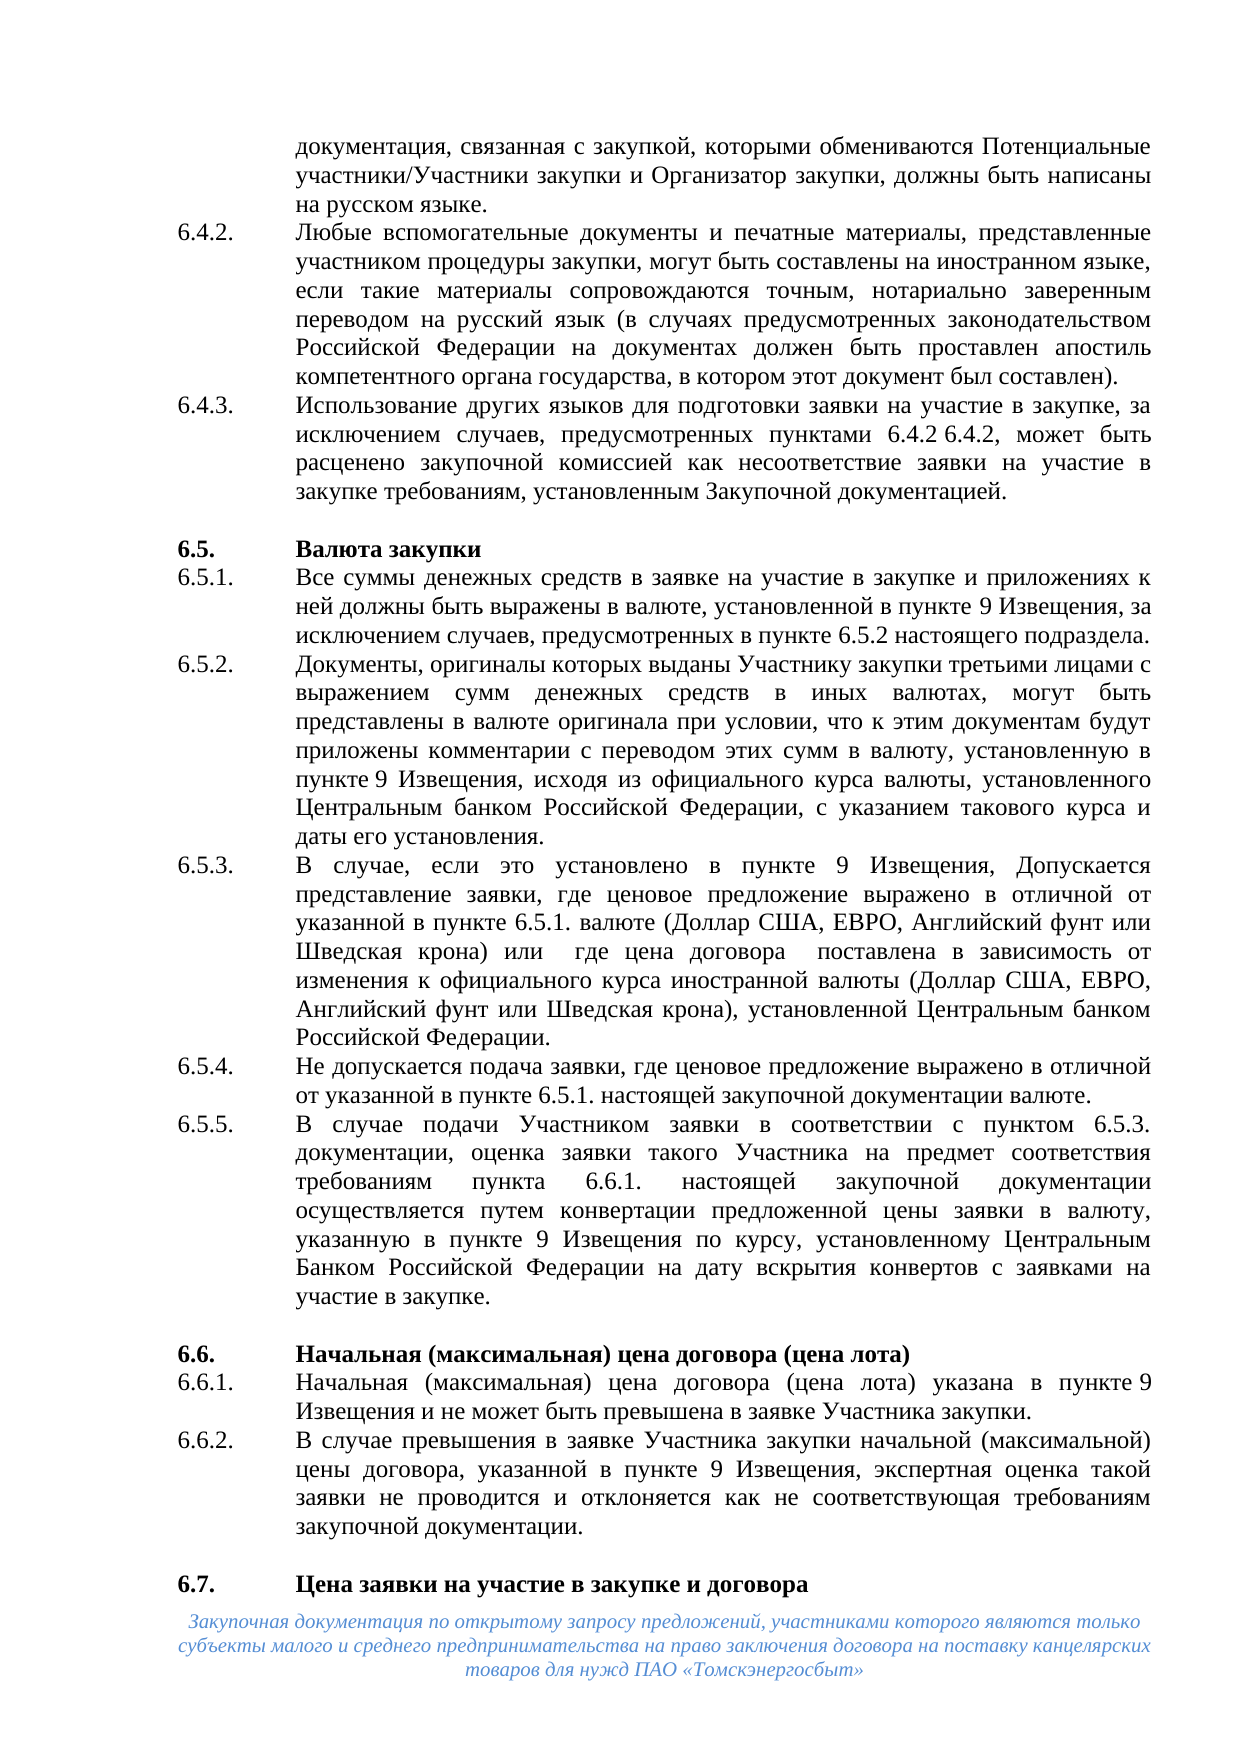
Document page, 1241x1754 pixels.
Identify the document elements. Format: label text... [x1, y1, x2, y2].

list Документы, оригиналы которых выданы Участнику закупки третьими лицами с выражением сумм денежных средств в иных валютах, могут быть представлены в валюте оригинала при условии, что к этим документам будут приложены комментарии с переводом этих сумм в валюту, установленную в пункте 9 Извещения, исходя из официального курса валюты, установленного Центральным банком Российской Федерации, с указанием такового курса и даты его установления. [177, 649, 1152, 850]
list Цена заявки на участие в закупке и договора [177, 1569, 1152, 1597]
list В случае подачи Участником заявки в соответствии с пунктом 6.5.3. документации, оценка заявки такого Участника на предмет соответствия требованиям пункта 6.6.1. настоящей закупочной документации осуществляется путем конвертации предложенной цены заявки в валюту, указанную в пункте 9 Извещения по курсу, установленному Центральным Банком Российской Федерации на дату вскрытия конвертов с заявками на участие в закупке. [177, 1109, 1152, 1310]
list Все суммы денежных средств в заявке на участие в закупке и приложениях к ней должны быть выражены в валюте, установленной в пункте 9 Извещения, за исключением случаев, предусмотренных в пункте 6.5.2 настоящего подраздела. [177, 562, 1152, 649]
list В случае, если это установлено в пункте 9 Извещения, Допускается представление заявки, где ценовое предложение выражено в отличной от указанной в пункте 6.5.1. валюте (Доллар США, ЕВРО, Английский фунт или Шведская крона) или где цена договора поставлена в зависимость от изменения к официального курса иностранной валюты (Доллар США, ЕВРО, Английский фунт или Шведская крона), установленной Центральным банком Российской Федерации. [177, 850, 1152, 1051]
list Использование других языков для подготовки заявки на участие в закупке, за исключением случаев, предусмотренных пунктами 6.4.2 6.4.2, может быть расценено закупочной комиссией как несоответствие заявки на участие в закупке требованиям, установленным Закупочной документацией. [177, 390, 1152, 505]
list В случае превышения в заявке Участника закупки начальной (максимальной) цены договора, указанной в пункте 9 Извещения, экспертная оценка такой заявки не проводится и отклоняется как не соответствующая требованиям закупочной документации. [177, 1425, 1152, 1540]
list Валюта закупки [177, 534, 1152, 562]
list Начальная (максимальная) цена договора (цена лота) указана в пункте 9 Извещения и не может быть превышена в заявке Участника закупки. [177, 1367, 1152, 1425]
list Не допускается подача заявки, где ценовое предложение выражено в отличной от указанной в пункте 6.5.1. настоящей закупочной документации валюте. [177, 1051, 1152, 1109]
list Начальная (максимальная) цена договора (цена лота) [177, 1339, 1152, 1367]
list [177, 131, 1152, 217]
list Любые вспомогательные документы и печатные материалы, представленные участником процедуры закупки, могут быть составлены на иностранном языке, если такие материалы сопровождаются точным, нотариально заверенным переводом на русский язык (в случаях предусмотренных законодательством Российской Федерации на документах должен быть проставлен апостиль компетентного органа государства, в котором этот документ был составлен). [177, 217, 1152, 390]
